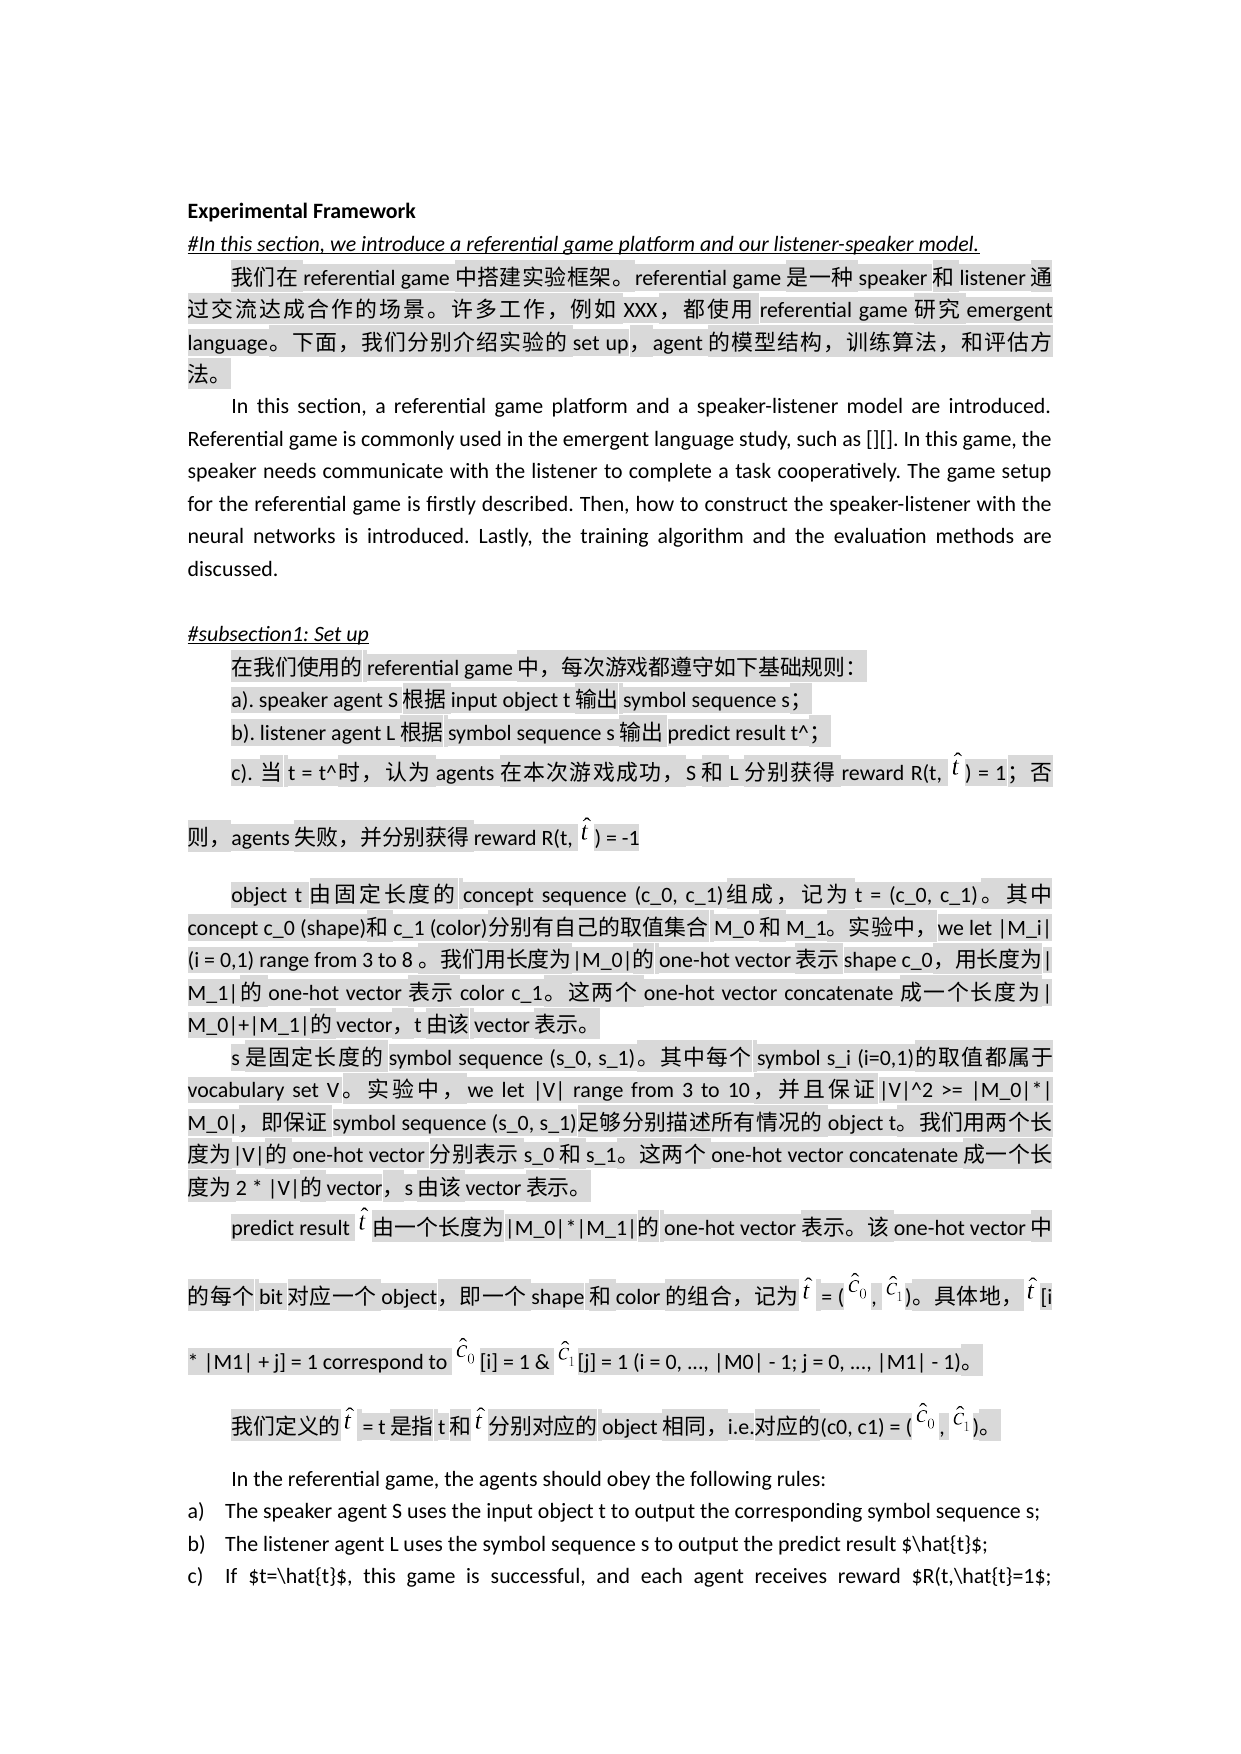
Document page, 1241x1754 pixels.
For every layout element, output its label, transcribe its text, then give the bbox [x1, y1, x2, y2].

text In the referential game, the agents should obey the following rules: [187, 1462, 1053, 1494]
list #In this section, we introduce a referential game platform and our listener-speaker model. [187, 227, 1053, 259]
list 我们定义的 = t是指t和分别对应的object相同，i.e.对应的(c0, c1) = (, )。 [187, 1397, 1053, 1462]
list a). speaker agent S根据input object t输出symbol sequence s； [187, 682, 1053, 714]
list 在我们使用的referential game中，每次游戏都遵守如下基础规则： [187, 649, 1053, 682]
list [187, 1559, 1053, 1592]
list The speaker agent S uses the input object t to output the corresponding symbol sequence s; [187, 1494, 1053, 1527]
text In this section, a referential game platform and a speaker-listener model are introduced. Referential game is commonly used in the emergent language study, such as [][]. In this game, the speaker needs communicate with the listener to complete a task cooperatively. The game setup for the referential game is firstly described. Then, how to construct the speaker-listener with the neural networks is introduced. Lastly, the training algorithm and the evaluation methods are discussed. [187, 389, 1053, 584]
list Experimental Framework [187, 194, 1053, 227]
list 我们在referential game中搭建实验框架。referential game是一种speaker和listener通过交流达成合作的场景。许多工作，例如XXX，都使用referential game研究emergent language。下面，我们分别介绍实验的set up，agent的模型结构，训练算法，和评估方法。 [187, 259, 1053, 389]
list b). listener agent L根据symbol sequence s输出predict result t^； [231, 714, 1053, 747]
list The listener agent L uses the symbol sequence s to output the predict result $\hat{t}$; [187, 1527, 1053, 1559]
list #subsection1: Set up [187, 617, 1053, 649]
list object t由固定长度的concept sequence (c_0, c_1)组成，记为t = (c_0, c_1)。其中concept c_0 (shape)和c_1 (color)分别有自己的取值集合M_0和M_1。实验中，we let |M_i| (i = 0,1) range from 3 to 8 。我们用长度为|M_0|的one-hot vector表示shape c_0，用长度为|M_1|的one-hot vector表示color c_1。这两个one-hot vector concatenate成一个长度为|M_0|+|M_1|的vector，t由该vector表示。 [187, 877, 1053, 1039]
list c). 当t = t^时，认为agents在本次游戏成功，S和L分别获得reward R(t, ) = 1；否则，agents失败，并分别获得reward R(t, ) = -1 [187, 747, 1053, 877]
list s是固定长度的symbol sequence (s_0, s_1)。其中每个symbol s_i (i=0,1)的取值都属于vocabulary set V。实验中，we let |V| range from 3 to 10，并且保证|V|^2 >= |M_0|*|M_0|，即保证symbol sequence (s_0, s_1)足够分别描述所有情况的object t。我们用两个长度为|V|的one-hot vector分别表示s_0和s_1。这两个one-hot vector concatenate成一个长度为2 * |V|的vector，s由该vector表示。 [187, 1039, 1053, 1202]
list predict result 由一个长度为|M_0|*|M_1|的one-hot vector表示。该one-hot vector中的每个bit对应一个object，即一个shape和color的组合，记为 = (, )。具体地，[i * |M1| + j] = 1 correspond to [i] = 1 & [j] = 1 (i = 0, ..., |M0| - 1; j = 0, ..., |M1| - 1)。 [187, 1202, 1053, 1397]
